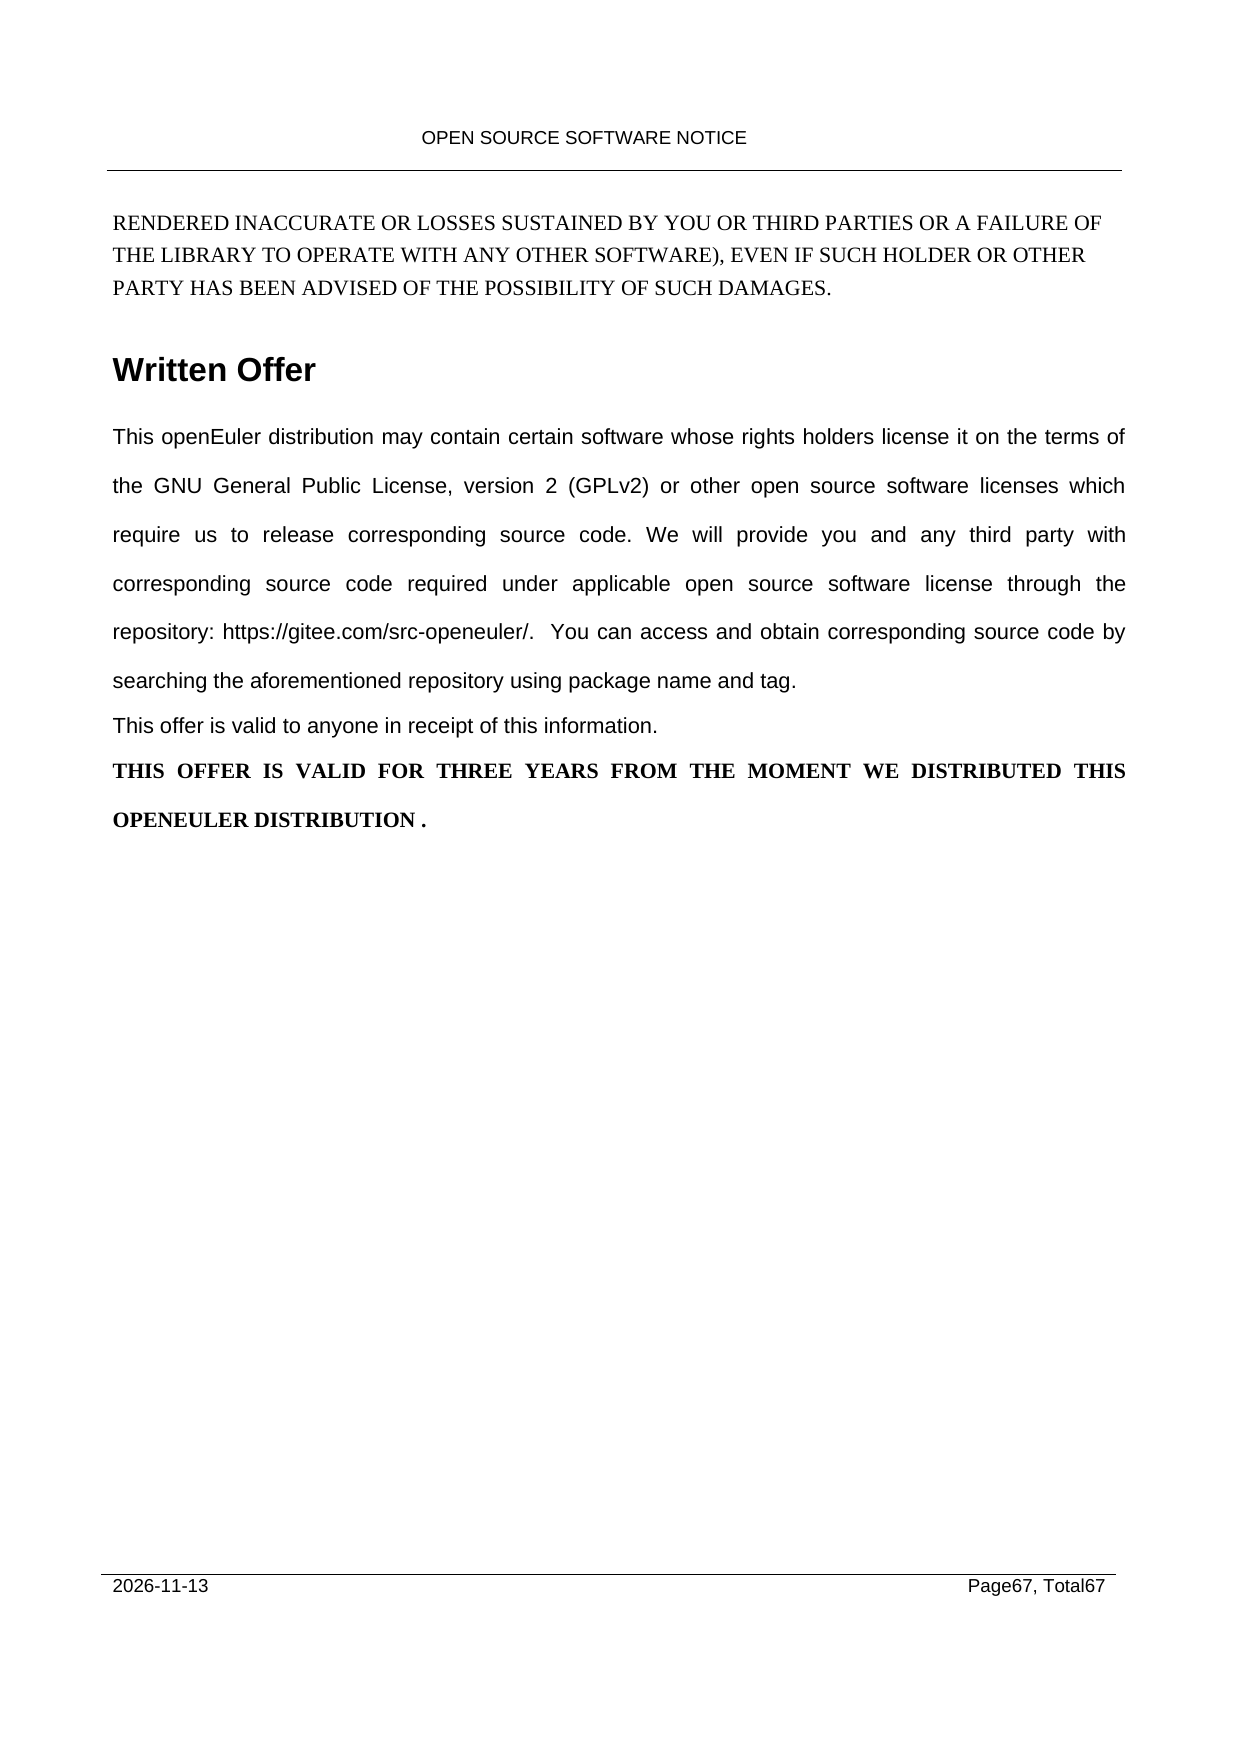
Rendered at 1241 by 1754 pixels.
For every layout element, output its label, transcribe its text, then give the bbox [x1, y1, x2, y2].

text Written Offer [112, 336, 1128, 401]
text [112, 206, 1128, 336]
text This openEuler distribution may contain certain software whose rights holders license it on the terms of the GNU General Public License, version 2 (GPLv2) or other open source software licenses which require us to release corresponding source code. We will provide you and any third party with corresponding source code required under applicable open source software license through the repository: https://gitee.com/src-openeuler/. You can access and obtain corresponding source code by searching the aforementioned repository using package name and tag. [112, 421, 1128, 697]
text THIS OFFER IS VALID FOR THREE YEARS FROM THE MOMENT WE DISTRIBUTED THIS OPENEULER DISTRIBUTION . [112, 754, 1128, 836]
text This offer is valid to anyone in receipt of this information. [112, 709, 1128, 742]
